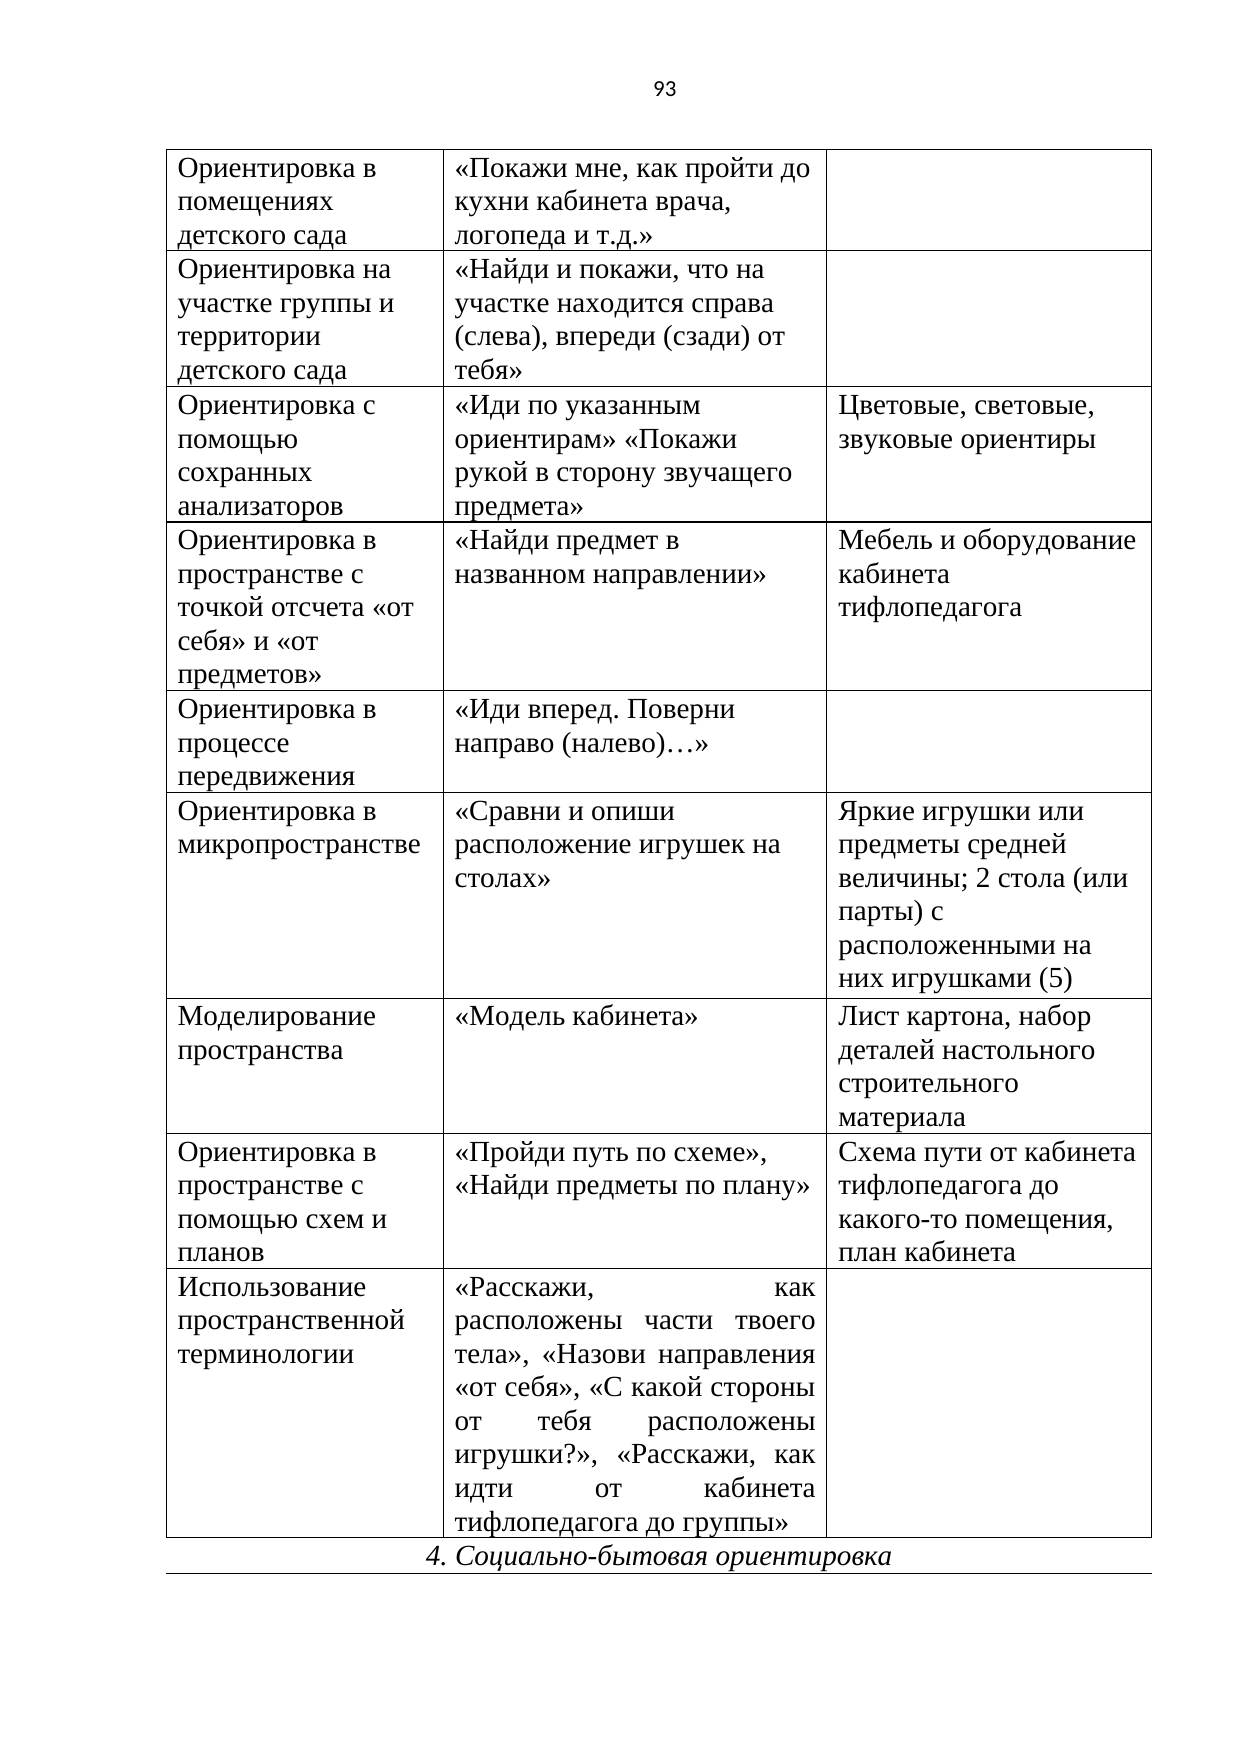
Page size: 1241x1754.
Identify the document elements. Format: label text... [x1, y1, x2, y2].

table_cell «Найди и покажи, что на участке находится справа (слева), впереди (сзади) от тебя» [444, 251, 826, 386]
table_cell Ориентировка в процессе передвижения [167, 691, 443, 792]
table_cell «Пройди путь по схеме», «Найди предметы по плану» [444, 1134, 826, 1268]
table_cell Ориентировка в микропространстве [167, 793, 443, 997]
table_cell Мебель и оборудование кабинета тифлопедагога [827, 523, 1151, 690]
table_cell 4. Социально-бытовая ориентировка [166, 1538, 1152, 1573]
table_cell [827, 150, 1151, 250]
table_cell Ориентировка на участке группы и территории детского сада [167, 251, 443, 386]
table_cell [827, 1269, 1151, 1537]
table_cell Яркие игрушки или предметы средней величины; 2 стола (или парты) с расположенными на них игрушками (5) [827, 793, 1151, 997]
table_cell «Покажи мне, как пройти до кухни кабинета врача, логопеда и т.д.» [444, 150, 826, 250]
table_cell Ориентировка в пространстве с помощью схем и планов [167, 1134, 443, 1268]
table_cell «Модель кабинета» [444, 999, 826, 1133]
table_cell Ориентировка в помещениях детского сада [167, 150, 443, 250]
table_cell Использование пространственной терминологии [167, 1269, 443, 1537]
table_cell Ориентировка в пространстве с точкой отсчета «от себя» и «от предметов» [167, 523, 443, 690]
table_cell Моделирование пространства [167, 999, 443, 1133]
table_cell [827, 691, 1151, 792]
table_cell Лист картона, набор деталей настольного строительного материала [827, 999, 1151, 1133]
table_cell «Сравни и опиши расположение игрушек на столах» [444, 793, 826, 997]
table_cell [827, 251, 1151, 386]
table_cell Цветовые, световые, звуковые ориентиры [827, 387, 1151, 521]
table_cell «Расскажи, как расположены части твоего тела», «Назови направления «от себя», «С какой стороны от тебя расположены игрушки?», «Расскажи, как идти от кабинета тифлопедагога до группы» [444, 1269, 826, 1537]
table_cell «Найди предмет в названном направлении» [444, 523, 826, 690]
table_cell Схема пути от кабинета тифлопедагога до какого-то помещения, план кабинета [827, 1134, 1151, 1268]
table_cell «Иди по указанным ориентирам» «Покажи рукой в сторону звучащего предмета» [444, 387, 826, 521]
table_cell Ориентировка с помощью сохранных анализаторов [167, 387, 443, 521]
table_cell «Иди вперед. Поверни направо (налево)…» [444, 691, 826, 792]
